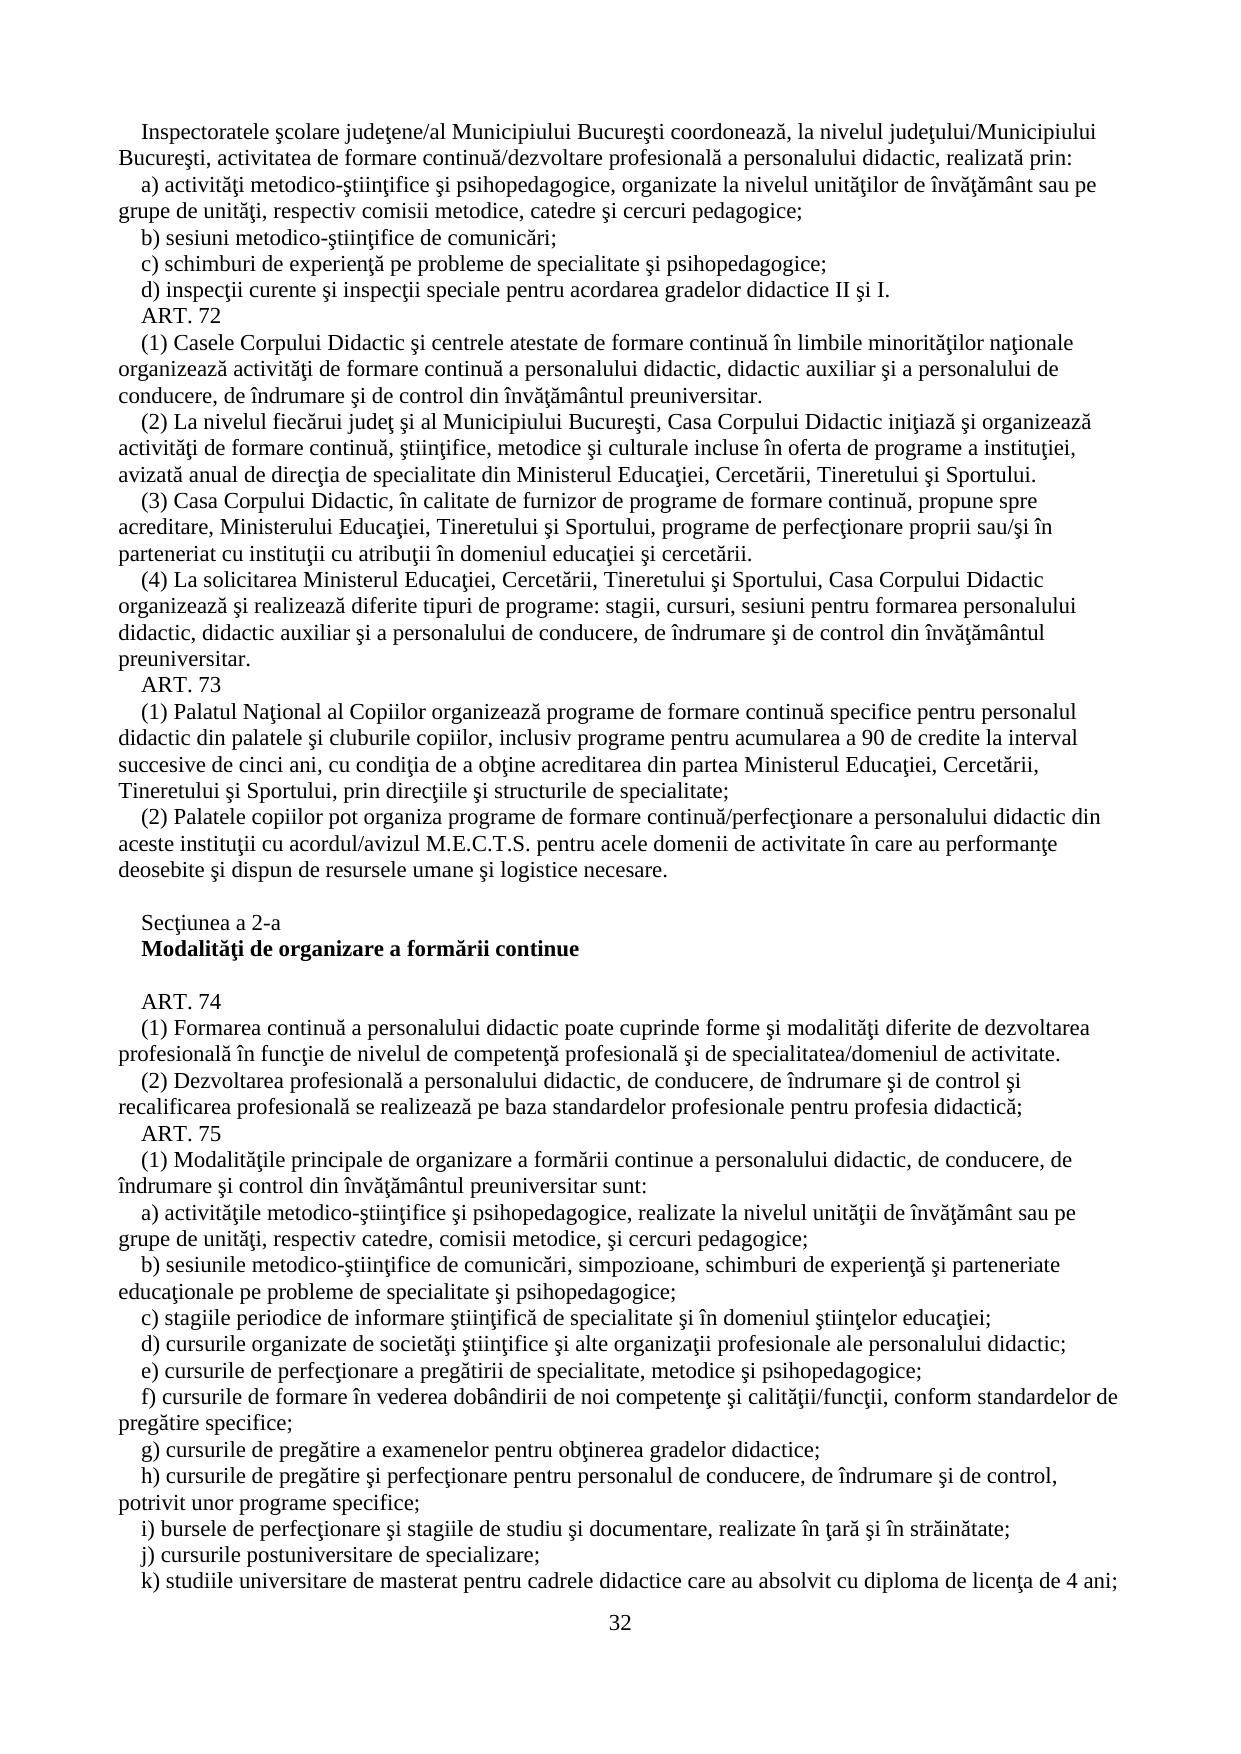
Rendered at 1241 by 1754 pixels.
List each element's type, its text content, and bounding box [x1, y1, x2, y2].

text k) studiile universitare de masterat pentru cadrele didactice care au absolvit cu diploma de licenţa de 4 ani; [118, 1568, 1122, 1594]
text Modalităţi de organizare a formării continue [118, 935, 1122, 961]
text a) activităţi metodico-ştiinţifice şi psihopedagogice, organizate la nivelul unităţilor de învăţământ sau pe grupe de unităţi, respectiv comisii metodice, catedre şi cercuri pedagogice; [118, 171, 1122, 223]
text f) cursurile de formare în vederea dobândirii de noi competenţe şi calităţii/funcţii, conform standardelor de pregătire specifice; [118, 1383, 1122, 1436]
text (1) Modalităţile principale de organizare a formării continue a personalului didactic, de conducere, de îndrumare şi control din învăţământul preuniversitar sunt: [118, 1146, 1122, 1199]
text ART. 72 [118, 303, 1122, 329]
text d) inspecţii curente şi inspecţii speciale pentru acordarea gradelor didactice II şi I. [118, 276, 1122, 303]
text Secţiunea a 2-a [118, 909, 1122, 935]
text ART. 73 [118, 672, 1122, 698]
text (2) La nivelul fiecărui judeţ şi al Municipiului Bucureşti, Casa Corpului Didactic iniţiază şi organizează activităţi de formare continuă, ştiinţifice, metodice şi culturale incluse în oferta de programe a instituţiei, avizată anual de direcţia de specialitate din Ministerul Educaţiei, Cercetării, Tineretului şi Sportului. [118, 408, 1122, 487]
text h) cursurile de pregătire şi perfecţionare pentru personalul de conducere, de îndrumare şi de control, potrivit unor programe specifice; [118, 1462, 1122, 1515]
text d) cursurile organizate de societăţi ştiinţifice şi alte organizaţii profesionale ale personalului didactic; [118, 1330, 1122, 1357]
text (3) Casa Corpului Didactic, în calitate de furnizor de programe de formare continuă, propune spre acreditare, Ministerului Educaţiei, Tineretului şi Sportului, programe de perfecţionare proprii sau/şi în parteneriat cu instituţii cu atribuţii în domeniul educaţiei şi cercetării. [118, 487, 1122, 566]
text ART. 74 [118, 988, 1122, 1014]
text a) activităţile metodico-ştiinţifice şi psihopedagogice, realizate la nivelul unităţii de învăţământ sau pe grupe de unităţi, respectiv catedre, comisii metodice, şi cercuri pedagogice; [118, 1199, 1122, 1251]
text c) stagiile periodice de informare ştiinţifică de specialitate şi în domeniul ştiinţelor educaţiei; [118, 1304, 1122, 1330]
text Inspectoratele şcolare judeţene/al Municipiului Bucureşti coordonează, la nivelul judeţului/Municipiului Bucureşti, activitatea de formare continuă/dezvoltare profesională a personalului didactic, realizată prin: [118, 118, 1122, 171]
text (1) Palatul Naţional al Copiilor organizează programe de formare continuă specifice pentru personalul didactic din palatele şi cluburile copiilor, inclusiv programe pentru acumularea a 90 de credite la interval succesive de cinci ani, cu condiţia de a obţine acreditarea din partea Ministerul Educaţiei, Cercetării, Tineretului şi Sportului, prin direcţiile şi structurile de specialitate; [118, 698, 1122, 803]
text (2) Palatele copiilor pot organiza programe de formare continuă/perfecţionare a personalului didactic din aceste instituţii cu acordul/avizul M.E.C.T.S. pentru acele domenii de activitate în care au performanţe deosebite şi dispun de resursele umane şi logistice necesare. [118, 803, 1122, 882]
text e) cursurile de perfecţionare a pregătirii de specialitate, metodice şi psihopedagogice; [118, 1357, 1122, 1383]
text (1) Formarea continuă a personalului didactic poate cuprinde forme şi modalităţi diferite de dezvoltarea profesională în funcţie de nivelul de competenţă profesională şi de specialitatea/domeniul de activitate. [118, 1014, 1122, 1067]
text (1) Casele Corpului Didactic şi centrele atestate de formare continuă în limbile minorităţilor naţionale organizează activităţi de formare continuă a personalului didactic, didactic auxiliar şi a personalului de conducere, de îndrumare şi de control din învăţământul preuniversitar. [118, 329, 1122, 408]
text ART. 75 [118, 1119, 1122, 1146]
text (2) Dezvoltarea profesională a personalului didactic, de conducere, de îndrumare şi de control şi recalificarea profesională se realizează pe baza standardelor profesionale pentru profesia didactică; [118, 1067, 1122, 1119]
text b) sesiunile metodico-ştiinţifice de comunicări, simpozioane, schimburi de experienţă şi parteneriate educaţionale pe probleme de specialitate şi psihopedagogice; [118, 1251, 1122, 1304]
text i) bursele de perfecţionare şi stagiile de studiu şi documentare, realizate în ţară şi în străinătate; [118, 1515, 1122, 1541]
text g) cursurile de pregătire a examenelor pentru obţinerea gradelor didactice; [118, 1436, 1122, 1462]
text b) sesiuni metodico-ştiinţifice de comunicări; [118, 223, 1122, 250]
text c) schimburi de experienţă pe probleme de specialitate şi psihopedagogice; [118, 250, 1122, 276]
text j) cursurile postuniversitare de specializare; [118, 1541, 1122, 1568]
text (4) La solicitarea Ministerul Educaţiei, Cercetării, Tineretului şi Sportului, Casa Corpului Didactic organizează şi realizează diferite tipuri de programe: stagii, cursuri, sesiuni pentru formarea personalului didactic, didactic auxiliar şi a personalului de conducere, de îndrumare şi de control din învăţământul preuniversitar. [118, 566, 1122, 672]
